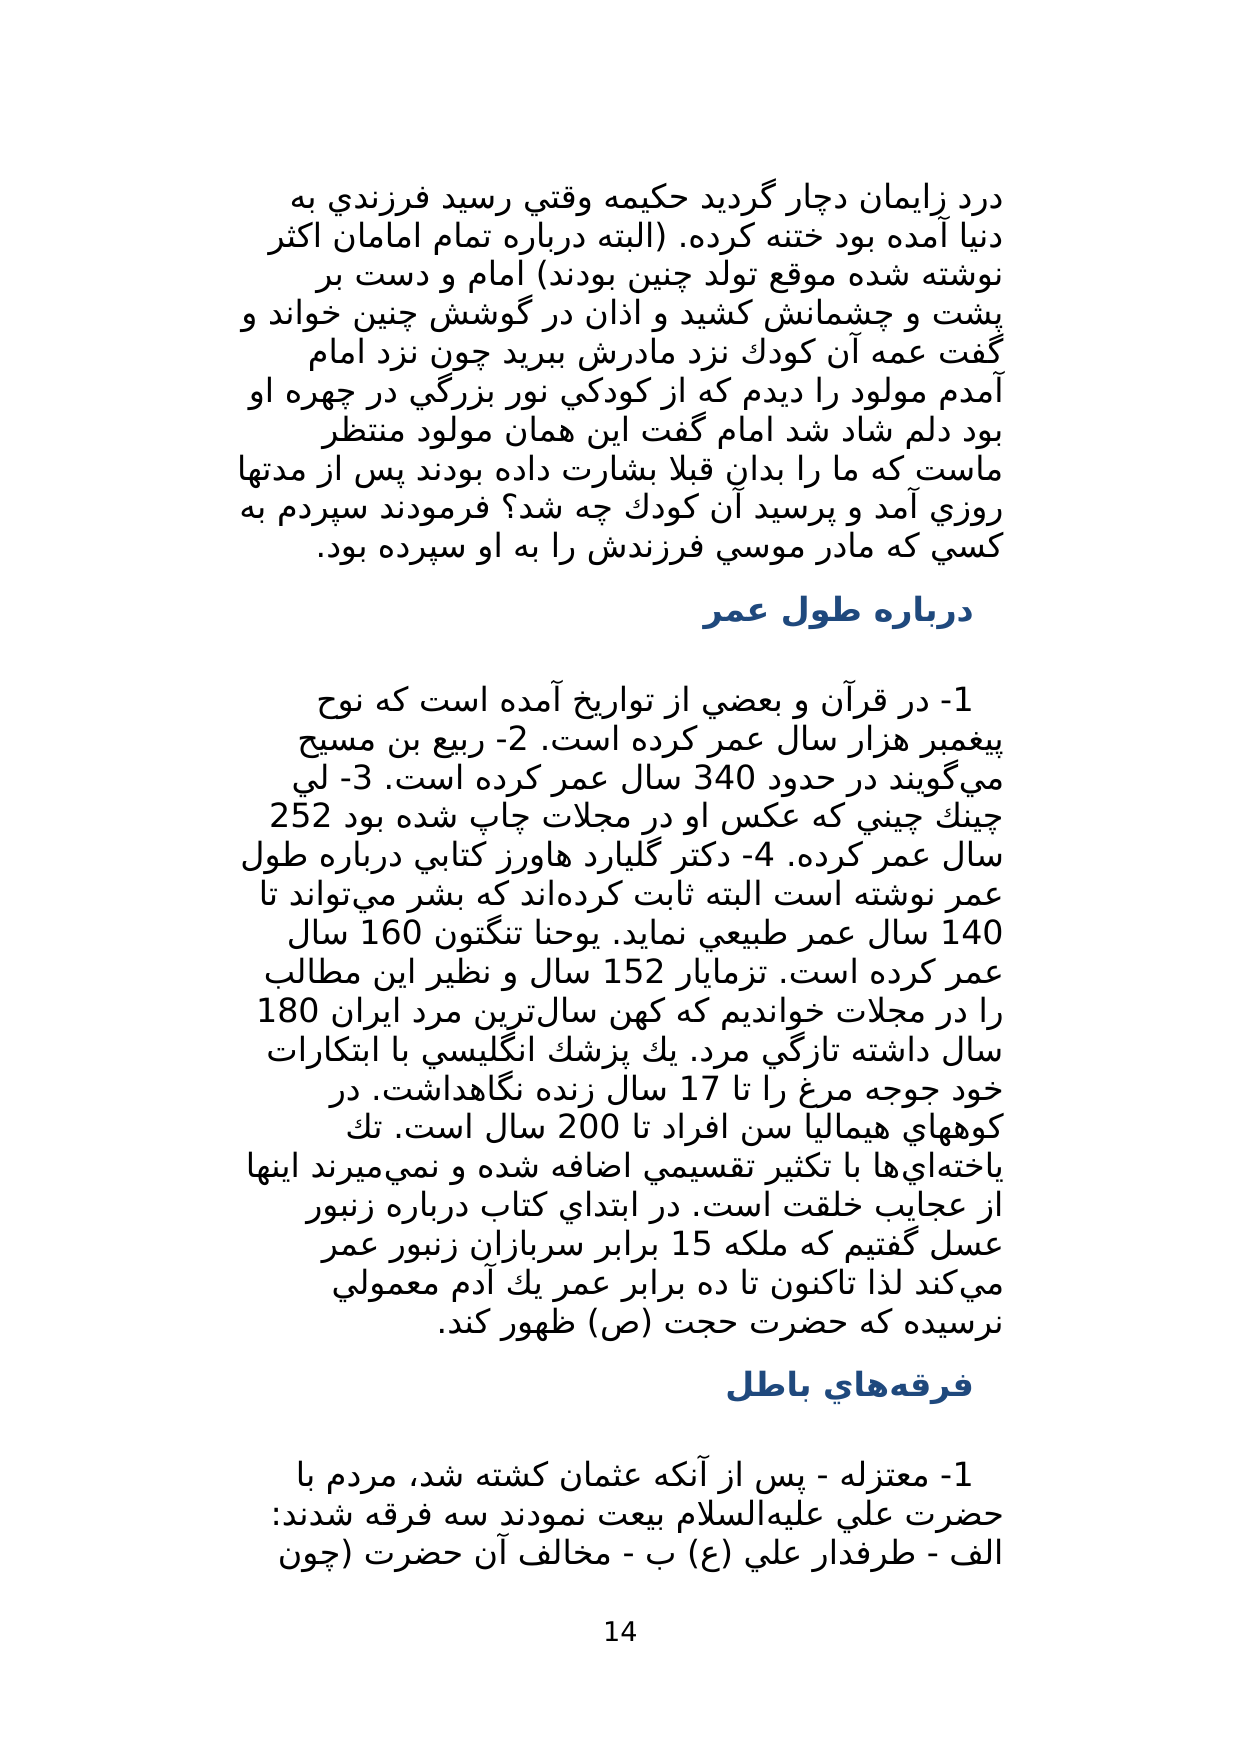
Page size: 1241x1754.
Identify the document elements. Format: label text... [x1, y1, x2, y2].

subtitle فرقه‌هاي باطل [236, 1366, 1004, 1405]
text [236, 1456, 1004, 1572]
text 1- در قرآن و بعضي از تواريخ آمده است كه نوح پيغمبر هزار سال عمر كرده است. 2- ربيع بن مسيح مي‌گويند در حدود 340 سال عمر كرده است. 3- لي چينك چيني كه عكس او در مجلات چاپ شده بود 252 سال عمر كرده. 4- دكتر گليارد هاورز كتابي درباره طول عمر نوشته است البته ثابت كرده‌اند كه بشر مي‌تواند تا 140 سال عمر طبيعي نمايد. يوحنا تنگتون 160 سال عمر كرده است. تزمايار 152 سال و نظير اين مطالب را در مجلات خوانديم كه كهن سال‌ترين مرد ايران 180 سال داشته تازگي مرد. يك پزشك انگليسي با ابتكارات خود جوجه مرغ را تا 17 سال زنده نگاهداشت. در كوههاي هيماليا سن افراد تا 200 سال است. تك ياخته‌اي‌ها با تكثير تقسيمي اضافه شده و نمي‌ميرند اينها از عجايب خلقت است. در ابتداي كتاب درباره زنبور عسل گفتيم كه ملكه 15 برابر سربازان زنبور عمر مي‌كند لذا تاكنون تا ده برابر عمر يك آدم معمولي نرسيده كه حضرت حجت (ص) ظهور كند. [236, 680, 1004, 1341]
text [236, 177, 1004, 566]
subtitle درباره طول عمر [236, 591, 1004, 629]
